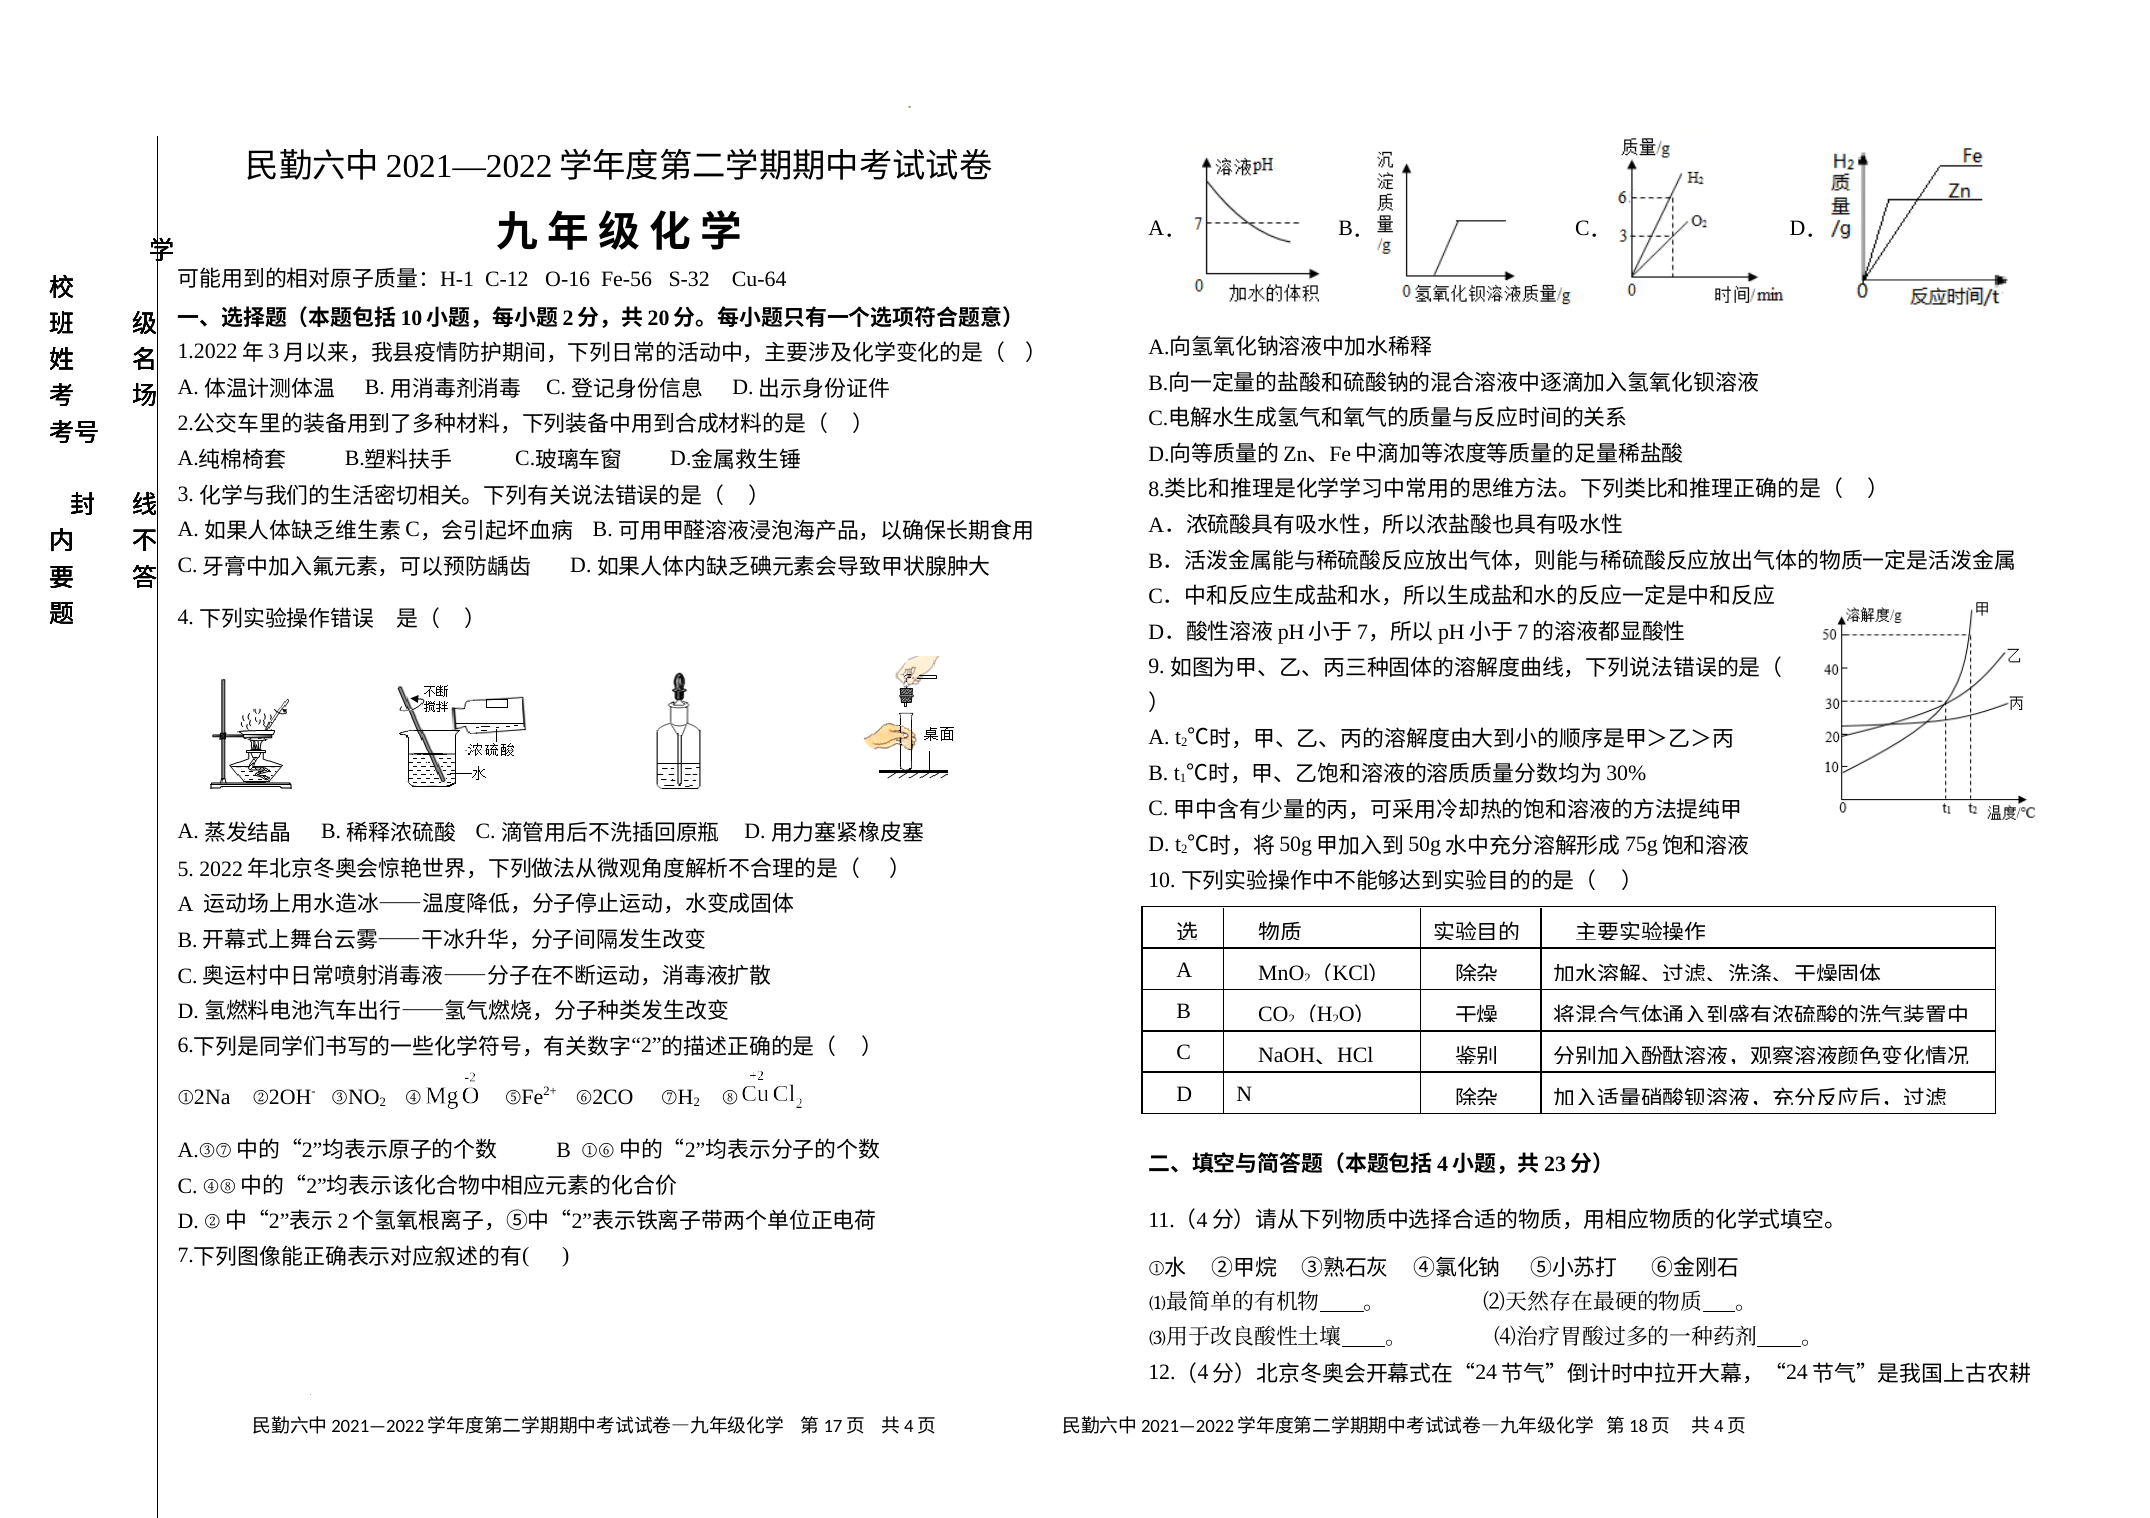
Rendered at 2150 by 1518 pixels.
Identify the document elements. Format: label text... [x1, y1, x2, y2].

text B．活泼金属能与稀硫酸反应放出气体，则能与稀硫酸反应放出气体的物质一定是活泼金属 [1148, 542, 2031, 575]
text 10. 下列实验操作中不能够达到实验目的的是（ ） [1148, 863, 2031, 895]
text B. t1℃时，甲、乙饱和溶液的溶质质量分数均为30% [1148, 756, 1812, 788]
table_cell A [1143, 949, 1223, 988]
table_cell 鉴别 [1421, 1032, 1540, 1071]
picture [1185, 147, 1329, 309]
table_cell 干燥 [1421, 990, 1540, 1030]
table_cell 除杂 [1421, 949, 1540, 988]
text 4. 下列实验操作错误是（ ） [177, 584, 1061, 649]
text A. t2℃时，甲、乙、丙的溶解度由大到小的顺序是甲＞乙＞丙 [1148, 720, 1812, 753]
table_cell Na2SO4（Na2CO3） [1224, 1073, 1420, 1113]
text 1.2022年3月以来，我县疫情防护期间，下列日常的活动中，主要涉及化学变化的是（ ） [177, 335, 1061, 367]
picture [649, 666, 729, 793]
text C. ④⑧中的“2”均表示该化合物中相应元素的化合价 [177, 1167, 1061, 1200]
text 5. 2022年北京冬奥会惊艳世界，下列做法从微观角度解析不合理的是（ ） [177, 850, 1061, 883]
text ⑴最简单的有机物 。 ⑵天然存在最硬的物质 。 [1148, 1286, 2031, 1318]
picture [1812, 595, 2044, 825]
text A.纯棉椅套 B.塑料扶手 C.玻璃车窗 D.金属救生锤 [177, 442, 1061, 474]
text A.③⑦中的“2”均表示原子的个数 B ①⑥中的“2”均表示分子的个数 [177, 1132, 1061, 1164]
picture [207, 665, 317, 792]
table_cell NaOH、HCl [1224, 1032, 1420, 1071]
text ⑶用于改良酸性土壤 。 ⑷治疗胃酸过多的一种药剂 。 [1148, 1321, 2031, 1353]
text B.向一定量的盐酸和硫酸钠的混合溶液中逐滴加入氢氧化钡溶液 [1148, 364, 2031, 397]
text 2.公交车里的装备用到了多种材料，下列装备中用到合成材料的是（ ） [177, 406, 1061, 438]
text 6.下列是同学们书写的一些化学符号，有关数字“2”的描述正确的是（ ） [177, 1028, 1061, 1061]
text C．中和反应生成盐和水，所以生成盐和水的反应一定是中和反应 [1148, 578, 2031, 610]
text D. t2℃时，将50g甲加入到50g水中充分溶解形成75g饱和溶液 [1148, 827, 2031, 860]
table_header 主要实验操作 [1542, 907, 1995, 947]
table_header 物质 [1224, 907, 1420, 947]
table_header 实验目的 [1421, 907, 1541, 947]
text A. 蒸发结晶 B. 稀释浓硫酸 C. 滴管用后不洗插回原瓶 D. 用力塞紧橡皮塞 [177, 815, 1061, 847]
text D. ②中“2”表示2个氢氧根离子，⑤中“2”表示铁离子带两个单位正电荷 [177, 1203, 1061, 1235]
text A.向氢氧化钠溶液中加水稀释 [1148, 328, 2031, 361]
text 民勤六中2021—2022学年度第二学期期中考试试卷 [177, 130, 1061, 195]
text 九 年 级 化 学 [177, 195, 1061, 260]
picture [1374, 147, 1575, 309]
text 可能用到的相对原子质量：H-1 C-12 O-16 Fe-56 S-32 Cu-64 [177, 260, 1061, 293]
text D．酸性溶液pH小于7，所以pH小于7的溶液都显酸性 [1148, 613, 1812, 646]
picture [861, 656, 984, 781]
text 二、填空与简答题（本题包括4小题，共23分） [1148, 898, 2031, 1178]
text D.向等质量的Zn、Fe中滴加等浓度等质量的足量稀盐酸 [1148, 435, 2031, 468]
text 8.类比和推理是化学学习中常用的思维方法。下列类比和推理正确的是（ ） [1148, 471, 2031, 503]
picture [392, 671, 547, 790]
text C.电解水生成氢气和氧气的质量与反应时间的关系 [1148, 400, 2031, 432]
table_header 选项 [1143, 907, 1223, 947]
text A. 如果人体缺乏维生素C，会引起坏血病 B. 可用甲醛溶液浸泡海产品，以确保长期食用 [177, 513, 1061, 545]
table_cell 除杂 [1421, 1073, 1540, 1113]
list 11.（4分）请从下列物质中选择合适的物质，用相应物质的化学式填空。 [1148, 1181, 2031, 1246]
text A. 体温计测体温 B. 用消毒剂消毒 C. 登记身份信息 D. 出示身份证件 [177, 370, 1061, 403]
table_cell B [1143, 990, 1223, 1030]
text C. 甲中含有少量的丙，可采用冷却热的饱和溶液的方法提纯甲 [1148, 792, 1812, 824]
text C. 奥运村中日常喷射消毒液——分子在不断运动，消毒液扩散 [177, 957, 1061, 990]
text 7.下列图像能正确表示对应叙述的有( ) [177, 1238, 1061, 1271]
picture [1611, 130, 1790, 309]
text C. 牙膏中加入氟元素，可以预防龋齿 D. 如果人体内缺乏碘元素会导致甲状腺肿大 [177, 548, 1061, 581]
text ①2Na ②2OH- ③NO2 ④ ⑤Fe2+ ⑥2CO ⑦H2 ⑧ [177, 1064, 1061, 1129]
text 一、选择题（本题包括10小题，每小题2分，共20分。每小题只有一个选项符合题意） [177, 299, 1061, 332]
table_cell 将混合气体通入到盛有浓硫酸的洗气装置中 [1542, 990, 1995, 1030]
text A．浓硫酸具有吸水性，所以浓盐酸也具有吸水性 [1148, 507, 2031, 539]
table_cell CO2（H2O） [1224, 990, 1420, 1030]
table_cell D [1143, 1073, 1223, 1113]
text 12.（4分）北京冬奥会开幕式在“24节气”倒计时中拉开大幕，“24节气”是我国上古农耕文明的产物，农耕生产与节气息息相关。 [1148, 1356, 2031, 1388]
text 9. 如图为甲、乙、丙三种固体的溶解度曲线，下列说法错误的是（ ） [1148, 649, 1812, 717]
table_cell 加水溶解、过滤、洗涤、干燥固体 [1542, 949, 1995, 988]
table_cell C [1143, 1032, 1223, 1071]
text A 运动场上用水造冰——温度降低，分子停止运动，水变成固体 [177, 886, 1061, 918]
text B. 开幕式上舞台云雾——干冰升华，分子间隔发生改变 [177, 922, 1061, 954]
picture [1827, 140, 2012, 309]
text ①水 ②甲烷 ③熟石灰 ④氯化钠 ⑤小苏打 ⑥金刚石 [1148, 1250, 2031, 1282]
text 3. 化学与我们的生活密切相关。下列有关说法错误的是（ ） [177, 477, 1061, 510]
text D. 氢燃料电池汽车出行——氢气燃烧，分子种类发生改变 [177, 993, 1061, 1025]
table_cell MnO2（KCl） [1224, 949, 1420, 988]
table_cell 加入适量硝酸钡溶液，充分反应后，过滤 [1542, 1073, 1995, 1113]
table_cell 分别加入酚酞溶液，观察溶液颜色变化情况 [1542, 1032, 1995, 1071]
